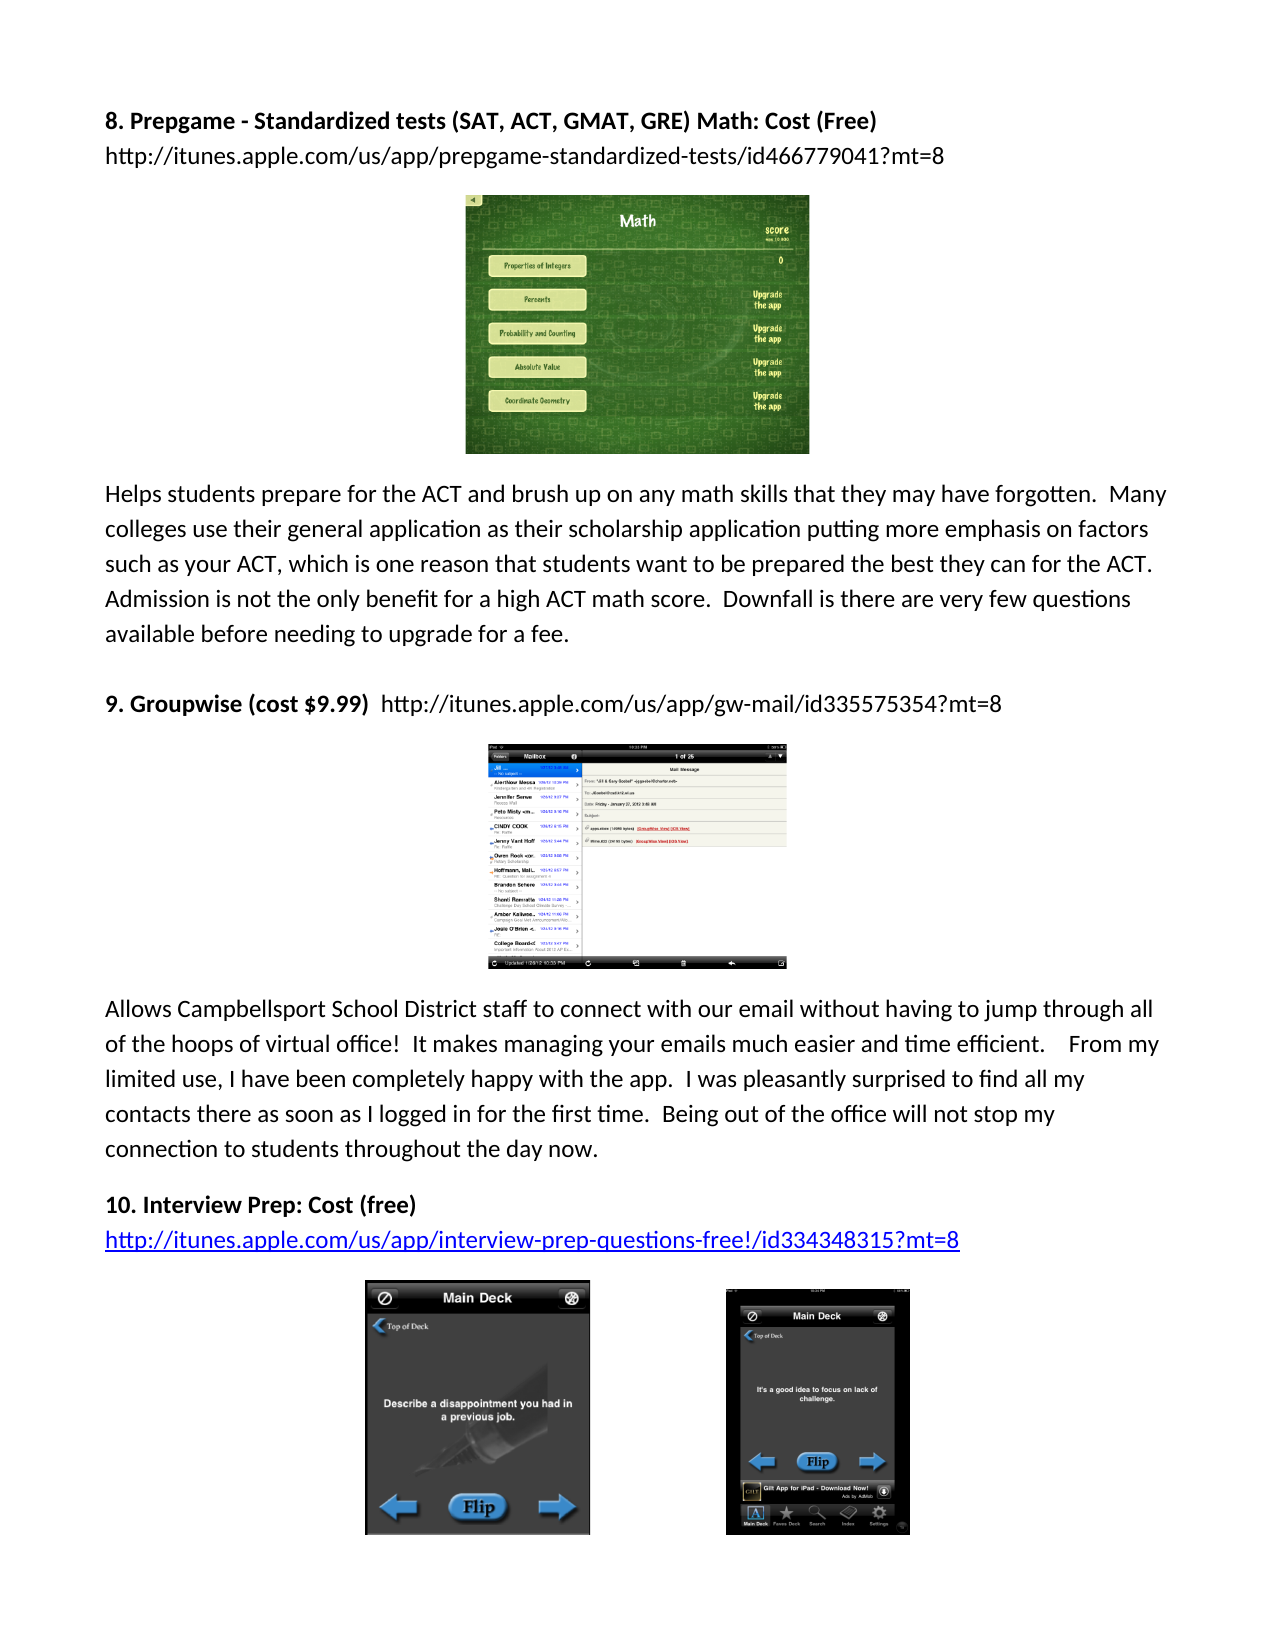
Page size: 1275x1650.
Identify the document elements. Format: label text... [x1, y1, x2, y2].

picture [726, 1289, 910, 1535]
text Helps students prepare for the ACT and brush up on any math skills that they may have forgotten. Many colleges use their general application as their scholarship application putting more emphasis on factors such as your ACT, which is one reason that students want to be prepared the best they can for the ACT. Admission is not the only benefit for a high ACT math score. Downfall is there are very few questions available before needing to upgrade for a fee. 9. Groupwise (cost $9.99) http://itunes.apple.com/us/app/gw-mail/id335575354?mt=8 [105, 479, 1170, 719]
text 10. Interview Prep: Cost (free) http://itunes.apple.com/us/app/interview-prep-questions-free!/id334348315?mt=8 [105, 1189, 1170, 1255]
text Allows Campbellsport School District staff to connect with our email without having to jump through all of the hoops of virtual office! It makes managing your emails much easier and time efficient. From my limited use, I have been completely happy with the app. I was pleasantly surprised to find all my contacts there as soon as I logged in for the first time. Being out of the office will not stop my connection to students throughout the day now. [105, 993, 1170, 1164]
picture [488, 744, 787, 969]
picture [465, 195, 810, 454]
picture [365, 1280, 591, 1535]
text 8. Prepgame - Standardized tests (SAT, ACT, GMAT, GRE) Math: Cost (Free) http://itunes.apple.com/us/app/prepgame-standardized-tests/id466779041?mt=8 [105, 105, 1170, 171]
